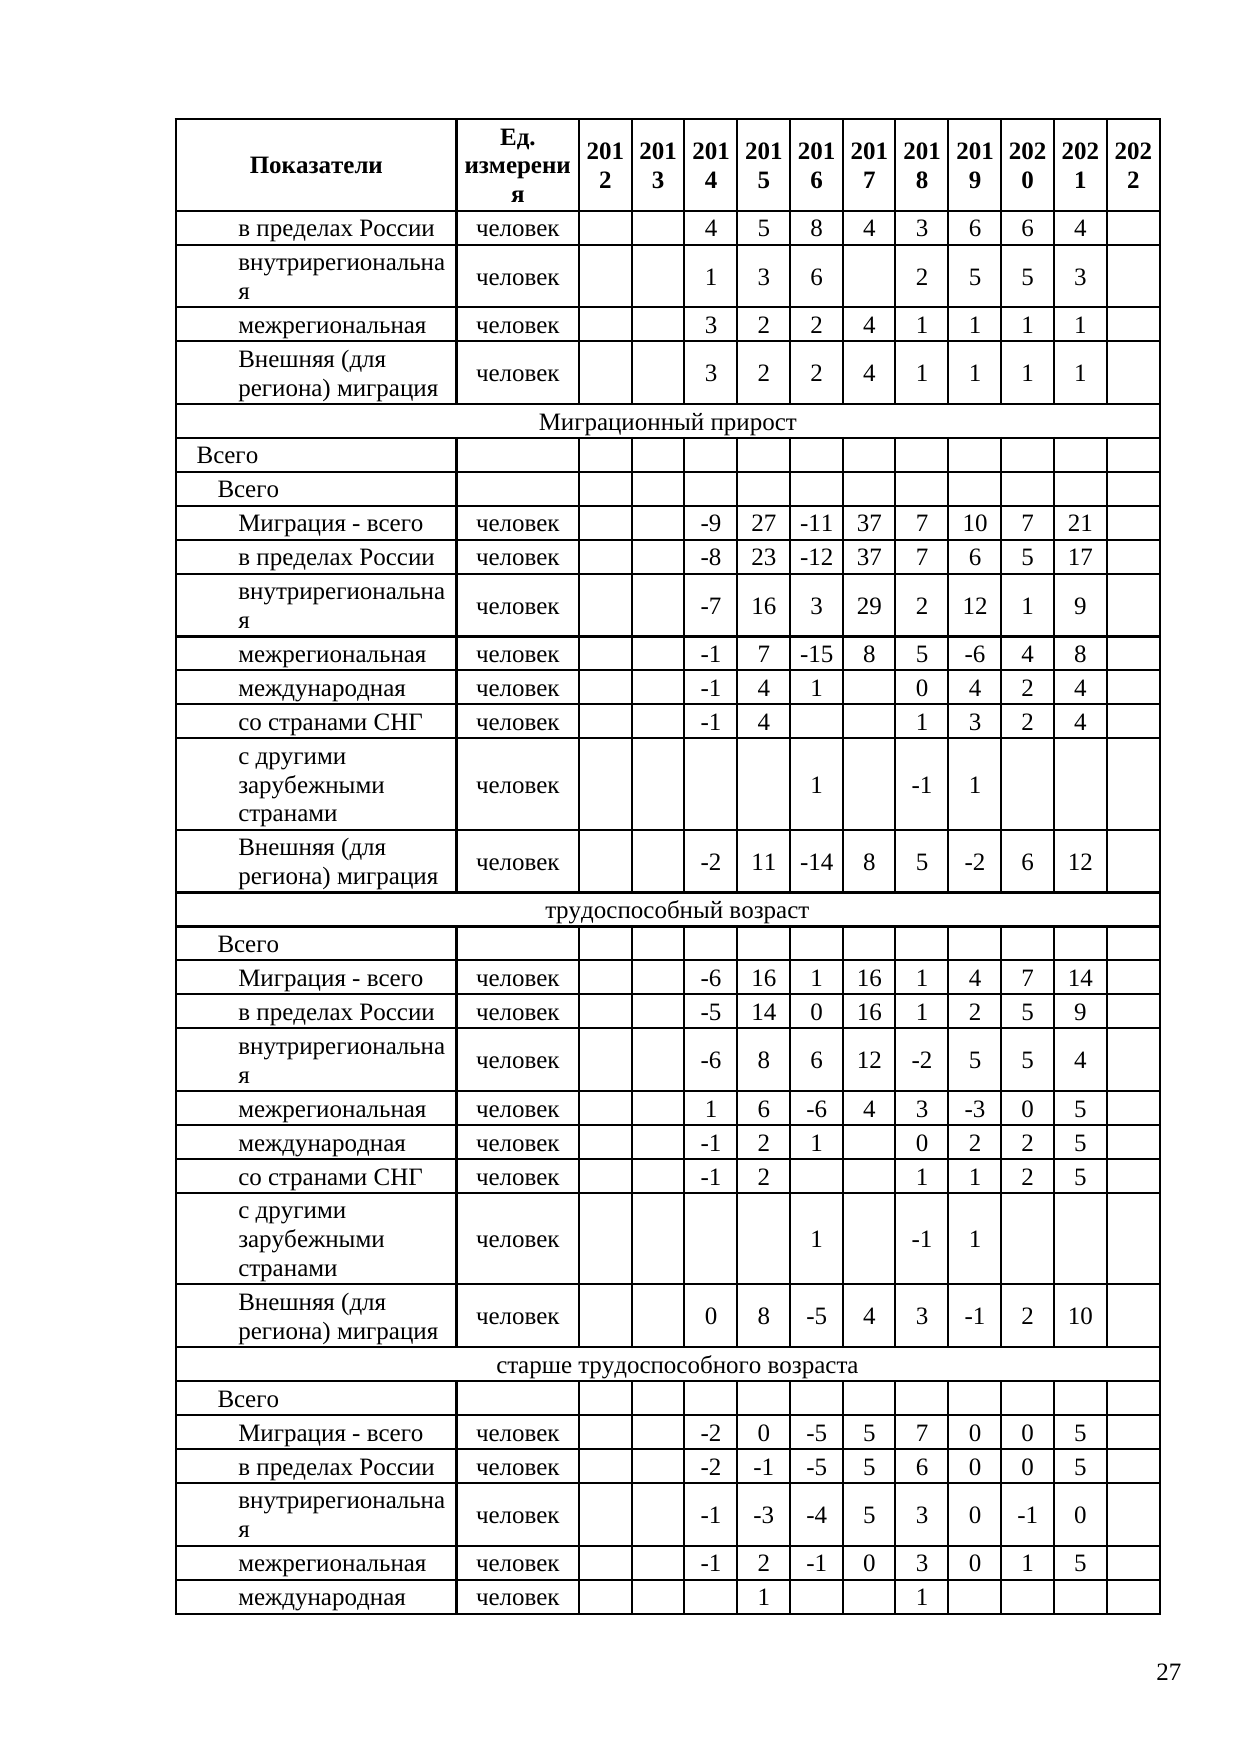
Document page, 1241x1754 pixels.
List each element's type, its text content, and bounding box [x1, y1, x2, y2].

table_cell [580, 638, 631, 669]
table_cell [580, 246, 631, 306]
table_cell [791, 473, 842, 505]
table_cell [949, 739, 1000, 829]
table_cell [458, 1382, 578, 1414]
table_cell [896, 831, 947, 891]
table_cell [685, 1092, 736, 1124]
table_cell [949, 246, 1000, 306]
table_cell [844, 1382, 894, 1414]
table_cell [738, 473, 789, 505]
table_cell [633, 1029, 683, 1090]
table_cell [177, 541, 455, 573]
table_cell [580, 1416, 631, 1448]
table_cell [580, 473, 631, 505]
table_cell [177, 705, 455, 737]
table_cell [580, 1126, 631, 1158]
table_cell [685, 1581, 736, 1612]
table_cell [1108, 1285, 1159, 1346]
table_header 2015 [738, 120, 789, 209]
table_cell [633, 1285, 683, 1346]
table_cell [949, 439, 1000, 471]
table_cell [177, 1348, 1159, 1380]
table_header 2022 [1108, 120, 1159, 209]
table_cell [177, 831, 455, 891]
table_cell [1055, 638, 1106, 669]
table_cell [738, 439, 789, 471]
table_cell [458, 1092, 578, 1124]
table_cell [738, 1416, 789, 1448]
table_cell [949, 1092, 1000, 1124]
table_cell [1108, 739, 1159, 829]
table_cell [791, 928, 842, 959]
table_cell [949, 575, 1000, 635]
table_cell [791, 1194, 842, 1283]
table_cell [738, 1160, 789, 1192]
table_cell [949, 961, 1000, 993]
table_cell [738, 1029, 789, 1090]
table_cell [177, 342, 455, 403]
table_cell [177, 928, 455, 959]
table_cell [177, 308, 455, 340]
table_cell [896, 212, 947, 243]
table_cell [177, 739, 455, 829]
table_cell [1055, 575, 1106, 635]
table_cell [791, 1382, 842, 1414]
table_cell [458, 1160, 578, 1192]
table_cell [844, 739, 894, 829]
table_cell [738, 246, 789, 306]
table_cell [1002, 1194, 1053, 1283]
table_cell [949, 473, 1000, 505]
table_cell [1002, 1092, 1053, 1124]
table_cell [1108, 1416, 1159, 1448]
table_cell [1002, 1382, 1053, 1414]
table_header 2021 [1055, 120, 1106, 209]
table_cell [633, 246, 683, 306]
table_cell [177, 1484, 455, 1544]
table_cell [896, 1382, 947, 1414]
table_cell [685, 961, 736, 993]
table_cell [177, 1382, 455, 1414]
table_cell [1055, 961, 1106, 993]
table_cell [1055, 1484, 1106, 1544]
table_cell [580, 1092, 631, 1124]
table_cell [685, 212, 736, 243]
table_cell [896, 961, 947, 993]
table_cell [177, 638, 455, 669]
table_header 2014 [685, 120, 736, 209]
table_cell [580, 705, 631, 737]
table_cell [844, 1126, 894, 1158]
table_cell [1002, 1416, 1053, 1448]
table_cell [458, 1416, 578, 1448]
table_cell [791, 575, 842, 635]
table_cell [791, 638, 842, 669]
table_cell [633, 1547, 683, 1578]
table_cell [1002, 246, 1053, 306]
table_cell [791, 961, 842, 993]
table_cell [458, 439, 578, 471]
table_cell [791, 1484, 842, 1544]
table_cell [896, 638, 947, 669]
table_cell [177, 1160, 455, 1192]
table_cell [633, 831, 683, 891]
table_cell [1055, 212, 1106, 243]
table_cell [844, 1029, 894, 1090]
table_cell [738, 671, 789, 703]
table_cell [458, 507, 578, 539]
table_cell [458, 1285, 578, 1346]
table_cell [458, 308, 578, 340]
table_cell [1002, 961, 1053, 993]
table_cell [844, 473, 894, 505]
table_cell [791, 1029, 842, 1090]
table_header 2017 [844, 120, 894, 209]
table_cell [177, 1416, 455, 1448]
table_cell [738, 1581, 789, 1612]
table_header Показатели [177, 120, 455, 209]
table_header Ед. измерения [458, 120, 578, 209]
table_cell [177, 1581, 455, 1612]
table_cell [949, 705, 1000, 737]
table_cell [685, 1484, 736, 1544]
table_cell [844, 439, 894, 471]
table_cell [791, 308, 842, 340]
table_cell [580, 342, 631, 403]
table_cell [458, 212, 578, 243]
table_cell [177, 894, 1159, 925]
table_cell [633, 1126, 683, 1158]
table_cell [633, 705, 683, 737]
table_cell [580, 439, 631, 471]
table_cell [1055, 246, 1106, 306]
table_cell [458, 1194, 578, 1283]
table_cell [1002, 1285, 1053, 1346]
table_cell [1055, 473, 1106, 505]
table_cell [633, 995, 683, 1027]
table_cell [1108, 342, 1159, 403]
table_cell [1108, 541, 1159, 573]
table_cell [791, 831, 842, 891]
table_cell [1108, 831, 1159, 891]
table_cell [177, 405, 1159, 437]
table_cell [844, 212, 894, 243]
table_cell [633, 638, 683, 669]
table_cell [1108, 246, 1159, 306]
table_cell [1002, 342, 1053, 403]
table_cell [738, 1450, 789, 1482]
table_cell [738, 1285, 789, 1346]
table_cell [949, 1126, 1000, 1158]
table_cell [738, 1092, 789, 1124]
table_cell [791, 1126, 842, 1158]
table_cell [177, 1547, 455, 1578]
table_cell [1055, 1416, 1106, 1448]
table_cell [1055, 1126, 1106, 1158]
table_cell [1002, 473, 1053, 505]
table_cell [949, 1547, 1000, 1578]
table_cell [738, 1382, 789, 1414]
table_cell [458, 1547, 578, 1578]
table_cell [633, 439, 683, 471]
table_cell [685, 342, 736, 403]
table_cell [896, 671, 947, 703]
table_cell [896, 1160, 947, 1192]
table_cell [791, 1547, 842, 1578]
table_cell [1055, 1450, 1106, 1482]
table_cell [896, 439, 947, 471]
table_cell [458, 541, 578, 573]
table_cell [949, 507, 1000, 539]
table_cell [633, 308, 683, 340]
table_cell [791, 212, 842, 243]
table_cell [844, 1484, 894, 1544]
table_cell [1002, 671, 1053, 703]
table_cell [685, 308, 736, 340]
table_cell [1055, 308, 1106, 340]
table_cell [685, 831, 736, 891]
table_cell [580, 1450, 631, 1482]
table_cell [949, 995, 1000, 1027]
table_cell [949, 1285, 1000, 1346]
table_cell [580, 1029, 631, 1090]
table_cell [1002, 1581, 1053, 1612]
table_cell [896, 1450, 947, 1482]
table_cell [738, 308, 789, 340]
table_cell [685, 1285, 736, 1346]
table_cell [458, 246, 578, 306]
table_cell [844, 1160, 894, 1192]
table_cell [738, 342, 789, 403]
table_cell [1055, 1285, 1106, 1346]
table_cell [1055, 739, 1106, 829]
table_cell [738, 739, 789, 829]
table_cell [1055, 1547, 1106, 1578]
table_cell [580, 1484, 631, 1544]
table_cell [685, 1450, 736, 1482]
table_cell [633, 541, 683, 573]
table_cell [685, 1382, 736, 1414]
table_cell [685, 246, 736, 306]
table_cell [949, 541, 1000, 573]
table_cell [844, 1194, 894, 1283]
table_header 2020 [1002, 120, 1053, 209]
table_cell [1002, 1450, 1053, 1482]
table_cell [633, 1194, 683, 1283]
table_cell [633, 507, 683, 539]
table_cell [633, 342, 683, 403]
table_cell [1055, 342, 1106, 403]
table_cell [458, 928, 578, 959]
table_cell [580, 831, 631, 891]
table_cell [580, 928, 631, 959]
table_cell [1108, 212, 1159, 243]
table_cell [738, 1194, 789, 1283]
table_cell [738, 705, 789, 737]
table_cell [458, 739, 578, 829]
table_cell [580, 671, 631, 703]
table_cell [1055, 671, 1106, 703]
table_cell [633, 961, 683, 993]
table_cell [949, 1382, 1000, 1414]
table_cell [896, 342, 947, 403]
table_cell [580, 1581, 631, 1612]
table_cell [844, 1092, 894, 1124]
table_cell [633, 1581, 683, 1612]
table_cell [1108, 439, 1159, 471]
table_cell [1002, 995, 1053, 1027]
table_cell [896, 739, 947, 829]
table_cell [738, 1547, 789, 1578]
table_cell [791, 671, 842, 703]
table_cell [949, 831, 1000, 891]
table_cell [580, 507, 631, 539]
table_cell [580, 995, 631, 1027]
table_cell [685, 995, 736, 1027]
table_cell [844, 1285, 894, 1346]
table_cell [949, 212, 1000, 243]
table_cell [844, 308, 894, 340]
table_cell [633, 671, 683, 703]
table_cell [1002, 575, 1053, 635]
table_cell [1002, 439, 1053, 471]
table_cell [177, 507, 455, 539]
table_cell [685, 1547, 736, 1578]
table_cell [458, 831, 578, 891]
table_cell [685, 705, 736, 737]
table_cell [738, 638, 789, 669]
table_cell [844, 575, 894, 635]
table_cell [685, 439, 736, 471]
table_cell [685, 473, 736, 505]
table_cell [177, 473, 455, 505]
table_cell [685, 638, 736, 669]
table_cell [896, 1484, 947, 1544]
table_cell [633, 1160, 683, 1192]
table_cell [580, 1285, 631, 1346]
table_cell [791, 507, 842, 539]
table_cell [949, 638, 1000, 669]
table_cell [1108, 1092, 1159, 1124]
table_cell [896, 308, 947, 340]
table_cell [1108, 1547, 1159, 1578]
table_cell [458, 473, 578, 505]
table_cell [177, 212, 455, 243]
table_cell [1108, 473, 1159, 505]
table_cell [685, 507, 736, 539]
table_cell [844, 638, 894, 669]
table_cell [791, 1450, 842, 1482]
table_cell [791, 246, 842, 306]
table_header 2018 [896, 120, 947, 209]
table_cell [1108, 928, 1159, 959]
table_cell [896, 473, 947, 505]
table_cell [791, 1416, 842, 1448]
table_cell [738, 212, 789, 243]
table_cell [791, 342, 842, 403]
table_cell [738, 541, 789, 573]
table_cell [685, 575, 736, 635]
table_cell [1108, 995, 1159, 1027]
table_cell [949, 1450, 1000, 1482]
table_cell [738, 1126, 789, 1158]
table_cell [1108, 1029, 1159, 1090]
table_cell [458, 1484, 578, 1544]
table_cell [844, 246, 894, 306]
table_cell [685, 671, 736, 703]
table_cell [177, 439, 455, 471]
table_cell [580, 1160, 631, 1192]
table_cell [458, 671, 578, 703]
table_header 2019 [949, 120, 1000, 209]
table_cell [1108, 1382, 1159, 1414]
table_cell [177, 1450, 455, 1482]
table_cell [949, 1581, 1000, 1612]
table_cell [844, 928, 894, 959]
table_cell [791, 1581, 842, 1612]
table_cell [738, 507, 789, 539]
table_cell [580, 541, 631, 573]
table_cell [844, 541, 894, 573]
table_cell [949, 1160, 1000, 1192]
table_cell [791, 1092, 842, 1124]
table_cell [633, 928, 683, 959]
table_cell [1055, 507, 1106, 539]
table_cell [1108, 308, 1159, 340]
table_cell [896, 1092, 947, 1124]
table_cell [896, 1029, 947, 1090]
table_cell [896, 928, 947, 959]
table_header 2013 [633, 120, 683, 209]
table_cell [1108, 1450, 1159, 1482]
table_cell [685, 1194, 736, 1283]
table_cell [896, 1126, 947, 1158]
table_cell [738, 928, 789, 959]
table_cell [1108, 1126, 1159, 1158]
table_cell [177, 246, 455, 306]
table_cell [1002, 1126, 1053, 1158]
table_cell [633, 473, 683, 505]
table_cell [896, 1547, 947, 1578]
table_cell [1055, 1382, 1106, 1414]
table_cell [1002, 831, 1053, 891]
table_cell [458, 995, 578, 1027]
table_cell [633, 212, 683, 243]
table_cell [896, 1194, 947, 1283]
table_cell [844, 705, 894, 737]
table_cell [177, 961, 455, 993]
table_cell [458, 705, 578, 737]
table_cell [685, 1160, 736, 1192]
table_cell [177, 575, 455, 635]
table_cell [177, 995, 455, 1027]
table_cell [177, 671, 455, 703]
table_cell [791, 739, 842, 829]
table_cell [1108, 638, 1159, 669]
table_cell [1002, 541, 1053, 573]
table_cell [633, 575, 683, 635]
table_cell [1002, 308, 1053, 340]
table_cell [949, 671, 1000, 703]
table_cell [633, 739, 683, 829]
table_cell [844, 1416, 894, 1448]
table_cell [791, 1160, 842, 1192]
table_header 2016 [791, 120, 842, 209]
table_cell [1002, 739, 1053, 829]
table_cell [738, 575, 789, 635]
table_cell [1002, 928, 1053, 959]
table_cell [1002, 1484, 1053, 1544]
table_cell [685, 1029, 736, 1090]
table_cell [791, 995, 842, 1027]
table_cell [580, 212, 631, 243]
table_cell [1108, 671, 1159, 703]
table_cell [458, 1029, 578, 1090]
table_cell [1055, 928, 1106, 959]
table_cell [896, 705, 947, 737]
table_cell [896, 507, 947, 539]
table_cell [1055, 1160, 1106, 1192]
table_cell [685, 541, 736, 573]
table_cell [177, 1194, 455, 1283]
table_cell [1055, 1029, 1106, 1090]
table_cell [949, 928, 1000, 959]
table_header 2012 [580, 120, 631, 209]
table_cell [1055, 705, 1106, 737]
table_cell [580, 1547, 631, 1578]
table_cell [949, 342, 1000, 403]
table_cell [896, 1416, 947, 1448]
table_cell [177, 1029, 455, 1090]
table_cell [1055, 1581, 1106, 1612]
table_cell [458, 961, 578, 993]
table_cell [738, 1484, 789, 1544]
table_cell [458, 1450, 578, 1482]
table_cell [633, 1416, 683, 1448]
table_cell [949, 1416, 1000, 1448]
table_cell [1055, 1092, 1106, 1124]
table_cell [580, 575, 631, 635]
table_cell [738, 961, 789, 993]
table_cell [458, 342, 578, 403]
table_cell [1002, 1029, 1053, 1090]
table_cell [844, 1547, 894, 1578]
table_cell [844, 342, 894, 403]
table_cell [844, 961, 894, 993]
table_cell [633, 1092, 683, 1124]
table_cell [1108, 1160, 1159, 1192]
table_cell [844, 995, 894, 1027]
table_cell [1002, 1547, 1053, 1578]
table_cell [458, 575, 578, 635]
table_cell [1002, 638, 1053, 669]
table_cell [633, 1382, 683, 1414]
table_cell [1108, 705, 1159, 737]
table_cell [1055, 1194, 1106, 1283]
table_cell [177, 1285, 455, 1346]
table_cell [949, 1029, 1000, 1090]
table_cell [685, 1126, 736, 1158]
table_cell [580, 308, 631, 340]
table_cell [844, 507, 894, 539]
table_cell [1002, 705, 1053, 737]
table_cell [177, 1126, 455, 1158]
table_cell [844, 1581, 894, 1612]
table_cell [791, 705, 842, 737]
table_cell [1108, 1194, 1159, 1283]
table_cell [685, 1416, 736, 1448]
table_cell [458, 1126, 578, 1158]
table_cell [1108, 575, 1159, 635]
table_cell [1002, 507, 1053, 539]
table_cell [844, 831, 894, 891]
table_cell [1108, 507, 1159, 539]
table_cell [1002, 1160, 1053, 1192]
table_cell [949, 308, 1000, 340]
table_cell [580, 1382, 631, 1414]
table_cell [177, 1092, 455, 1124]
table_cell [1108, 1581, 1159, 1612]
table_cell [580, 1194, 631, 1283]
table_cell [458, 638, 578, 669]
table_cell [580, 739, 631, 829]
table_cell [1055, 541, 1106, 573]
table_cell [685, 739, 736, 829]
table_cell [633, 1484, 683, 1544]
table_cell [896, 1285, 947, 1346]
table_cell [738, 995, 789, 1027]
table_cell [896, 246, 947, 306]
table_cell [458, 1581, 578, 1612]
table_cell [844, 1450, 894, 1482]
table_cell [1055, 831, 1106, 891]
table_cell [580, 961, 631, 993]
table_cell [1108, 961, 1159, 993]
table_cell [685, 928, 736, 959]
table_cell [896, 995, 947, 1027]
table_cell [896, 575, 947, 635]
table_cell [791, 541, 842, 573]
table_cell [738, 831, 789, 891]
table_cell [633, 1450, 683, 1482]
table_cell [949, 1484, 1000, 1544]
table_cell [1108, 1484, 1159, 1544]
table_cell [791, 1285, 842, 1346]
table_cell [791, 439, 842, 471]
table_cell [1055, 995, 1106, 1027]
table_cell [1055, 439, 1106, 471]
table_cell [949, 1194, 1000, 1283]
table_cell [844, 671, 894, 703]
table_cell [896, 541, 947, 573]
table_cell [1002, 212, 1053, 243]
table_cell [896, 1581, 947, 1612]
